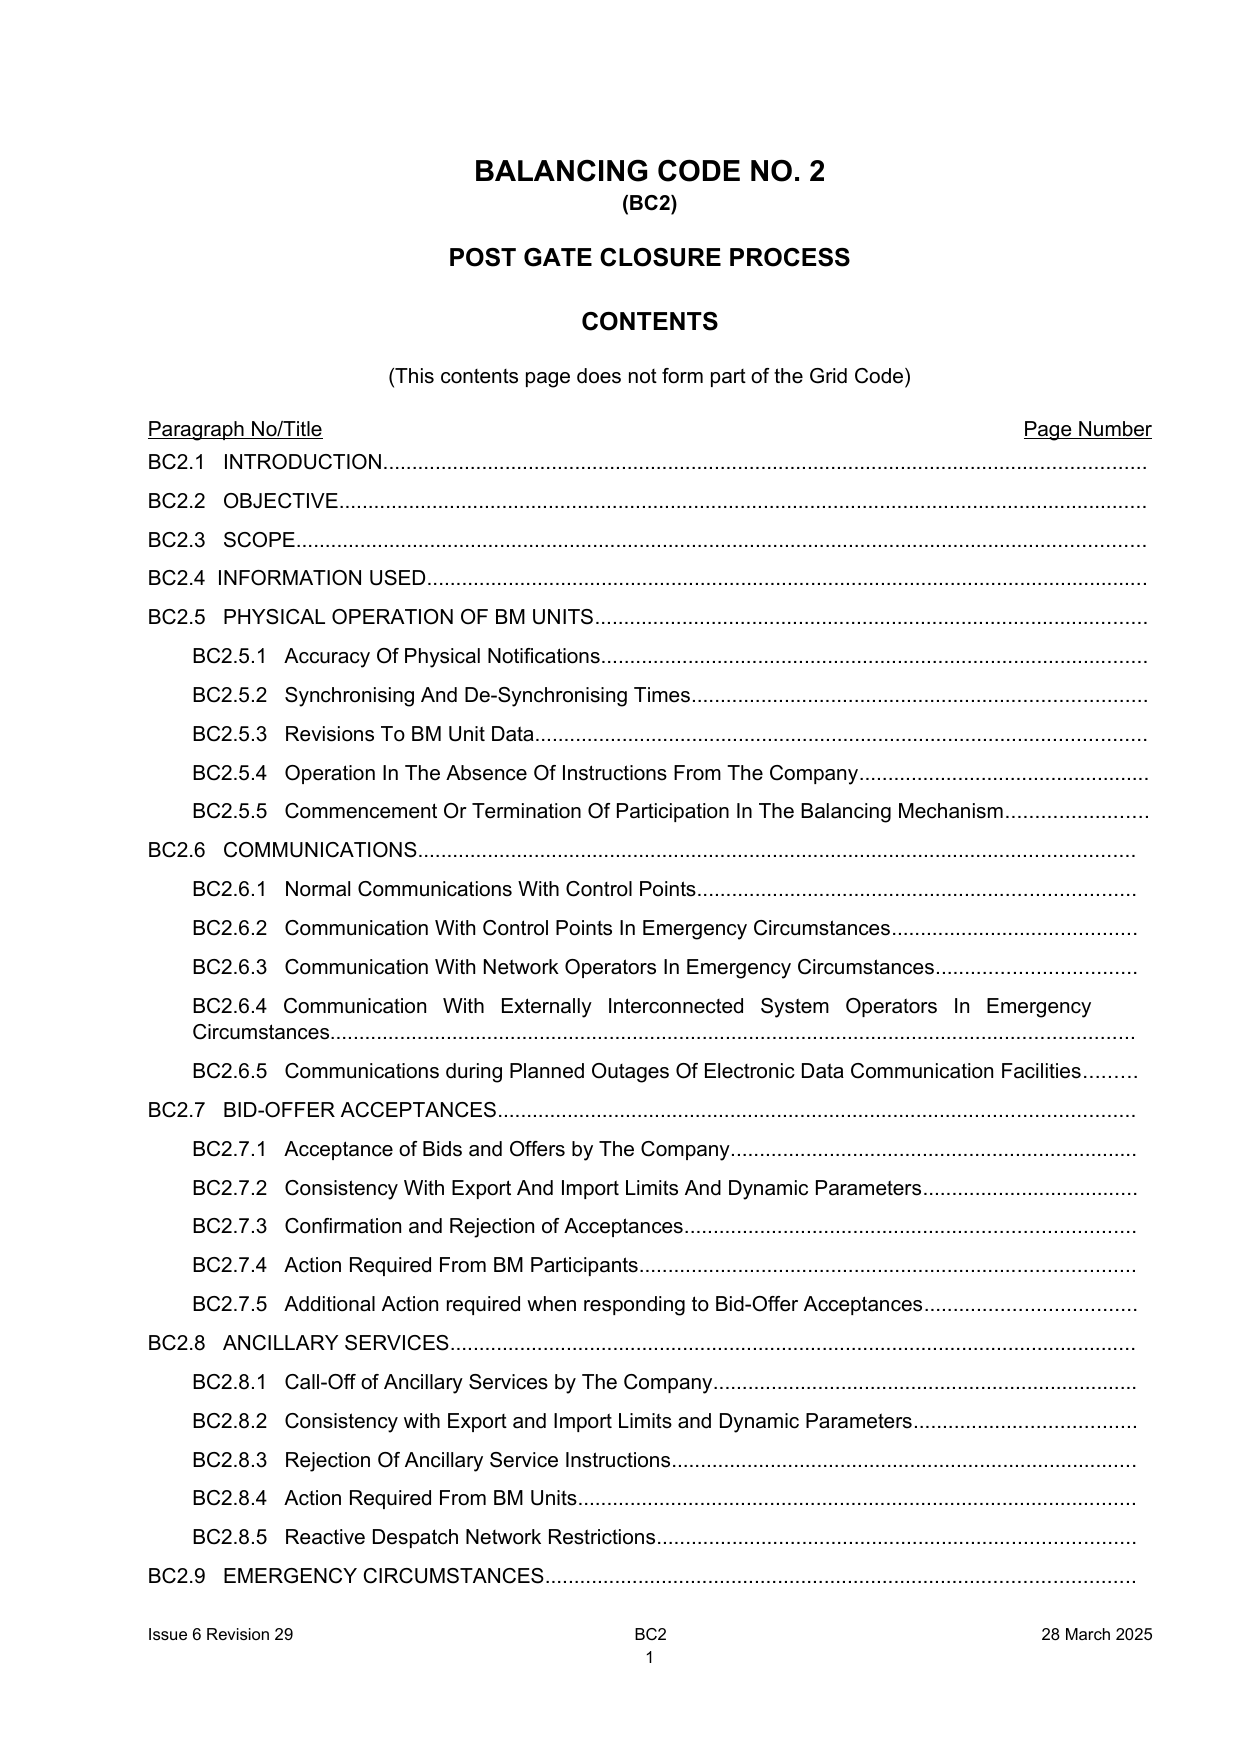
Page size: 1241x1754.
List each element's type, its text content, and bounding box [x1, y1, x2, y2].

text BC2.8.4 Action Required From BM Units 14 [192, 1486, 1092, 1510]
text (This contents page does not form part of the Grid Code) [148, 364, 1152, 388]
text POST GATE CLOSURE PROCESS [148, 243, 1152, 272]
text BC2.5.2 Synchronising And De-Synchronising Times 5 [192, 683, 1092, 707]
text BC2.6.2 Communication With Control Points In Emergency Circumstances 10 [192, 916, 1092, 940]
text BC2.8.3 Rejection Of Ancillary Service Instructions 14 [192, 1447, 1092, 1471]
text BC2.5.1 Accuracy Of Physical Notifications 4 [192, 644, 1092, 668]
text BC2.7.4 Action Required From BM Participants 13 [192, 1253, 1092, 1277]
text BC2.4 INFORMATION USED 3 [148, 566, 1092, 590]
text BC2.3 SCOPE 3 [148, 527, 1092, 551]
text (BC2) [148, 191, 1152, 214]
text BC2.1 INTRODUCTION 3 [148, 450, 1092, 474]
text BC2.8.5 Reactive Despatch Network Restrictions 15 [192, 1525, 1092, 1549]
text BC2.7.1 Acceptance of Bids and Offers by The Company 12 [192, 1137, 1092, 1161]
text BC2.6.5 Communications during Planned Outages Of Electronic Data Communication Facilities 11 [192, 1059, 1092, 1083]
text BC2.8 ANCILLARY SERVICES 13 [148, 1331, 1092, 1355]
text BC2.8.2 Consistency with Export and Import Limits and Dynamic Parameters 14 [192, 1408, 1092, 1432]
text BC2.7 BID-OFFER ACCEPTANCES 12 [148, 1098, 1092, 1122]
text BC2.7.2 Consistency With Export And Import Limits And Dynamic Parameters 12 [192, 1175, 1092, 1199]
text BC2.5.3 Revisions To BM Unit Data 6 [192, 722, 1092, 746]
text BC2.8.1 Call-Off of Ancillary Services by The Company 13 [192, 1370, 1092, 1394]
text Paragraph No/Title Page Number [148, 417, 1152, 441]
text BC2.7.3 Confirmation and Rejection of Acceptances 12 [192, 1214, 1092, 1238]
text BC2.2 OBJECTIVE 3 [148, 488, 1092, 512]
text BC2.5.5 Commencement Or Termination Of Participation In The Balancing Mechanism 9 [192, 799, 1092, 823]
text BALANCING CODE NO. 2 [148, 154, 1152, 187]
text BC2.6 COMMUNICATIONS 10 [148, 838, 1092, 862]
text BC2.9 EMERGENCY CIRCUMSTANCES 15 [148, 1564, 1092, 1588]
text BC2.5.4 Operation In The Absence Of Instructions From The Company 7 [192, 761, 1092, 784]
text BC2.6.1 Normal Communications With Control Points 10 [192, 877, 1092, 901]
text BC2.6.4 Communication With Externally Interconnected System Operators In Emergency Circumstances 11 [192, 994, 1092, 1044]
text BC2.7.5 Additional Action required when responding to Bid-Offer Acceptances 13 [192, 1292, 1092, 1316]
text CONTENTS [148, 306, 1152, 335]
text BC2.6.3 Communication With Network Operators In Emergency Circumstances 11 [192, 955, 1092, 979]
text BC2.5 PHYSICAL OPERATION OF BM UNITS 4 [148, 605, 1092, 629]
